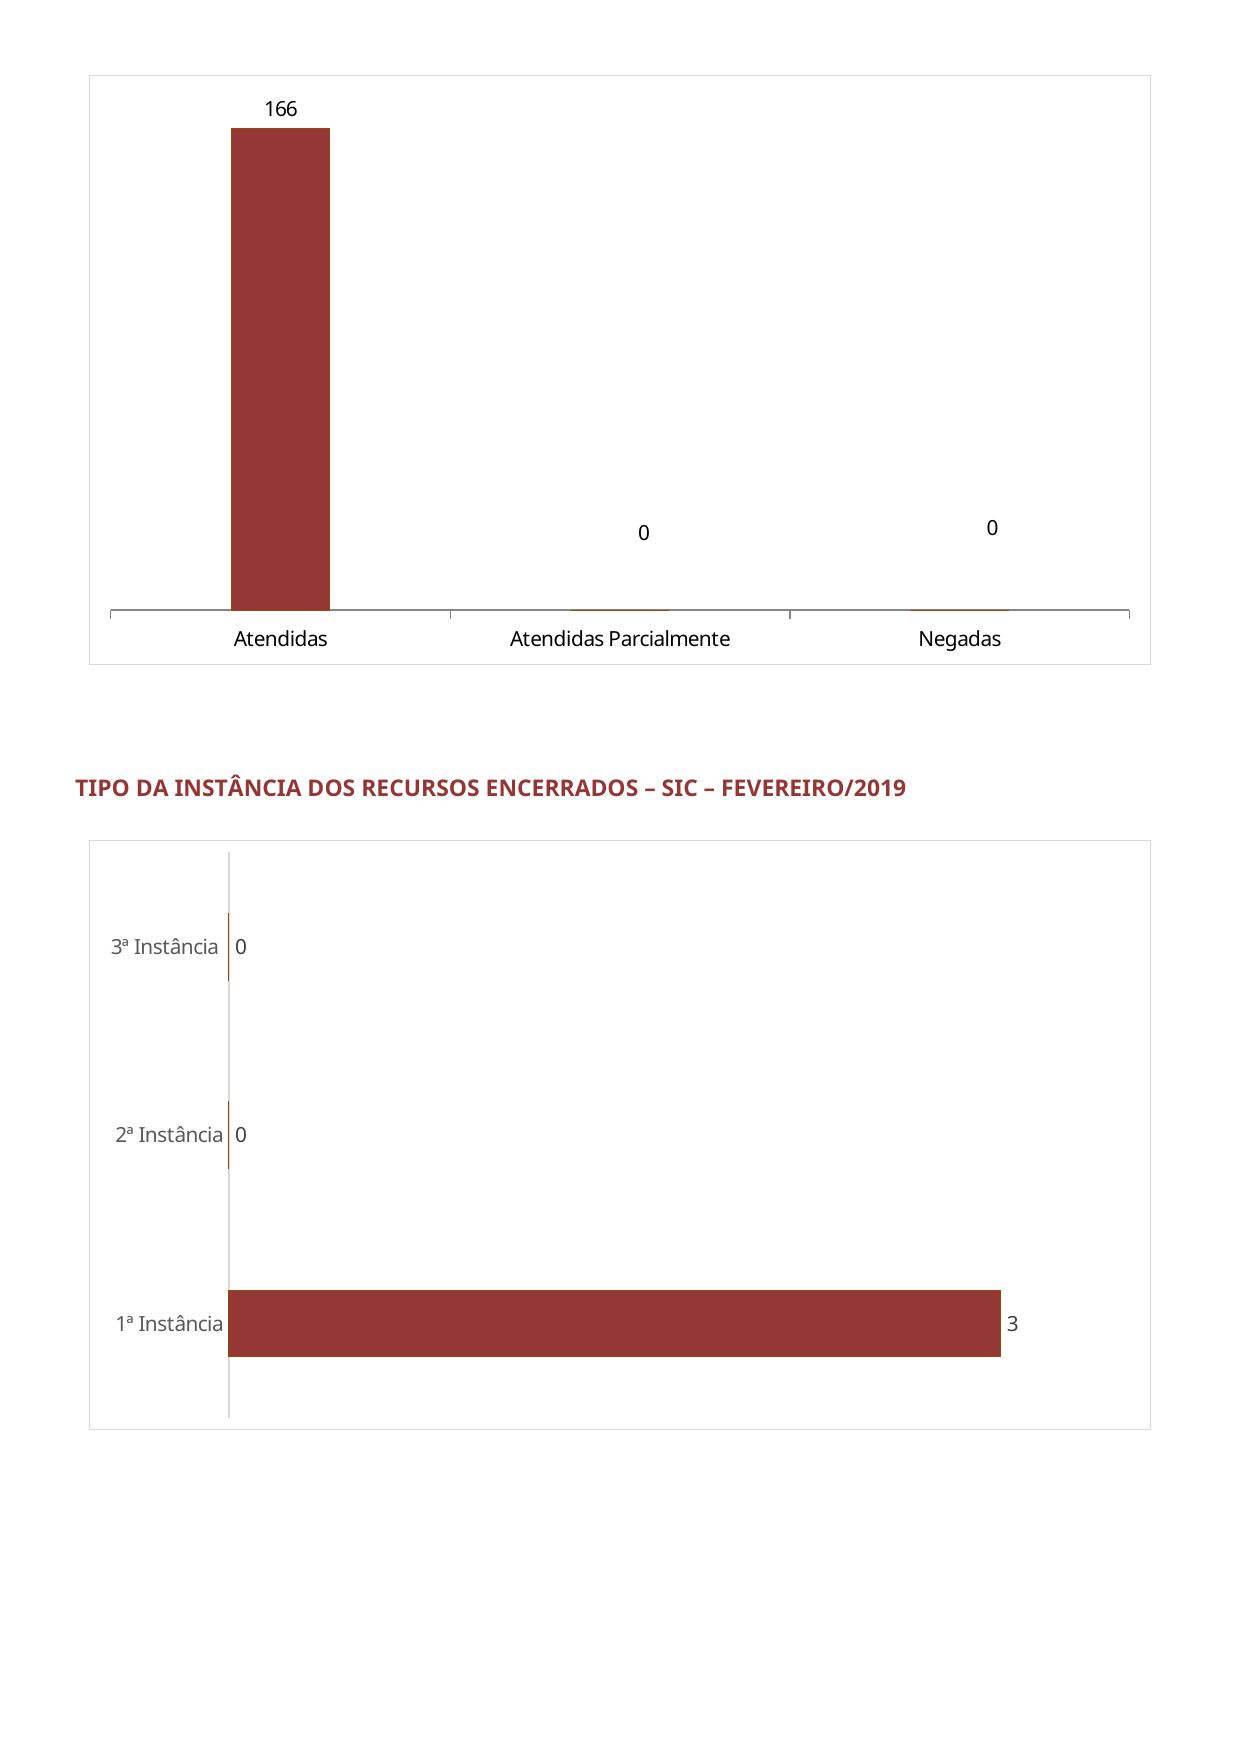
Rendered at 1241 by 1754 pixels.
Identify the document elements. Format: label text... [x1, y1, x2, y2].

text TIPO DA INSTÂNCIA DOS RECURSOS ENCERRADOS – SIC – FEVEREIRO/2019 [75, 772, 1165, 803]
